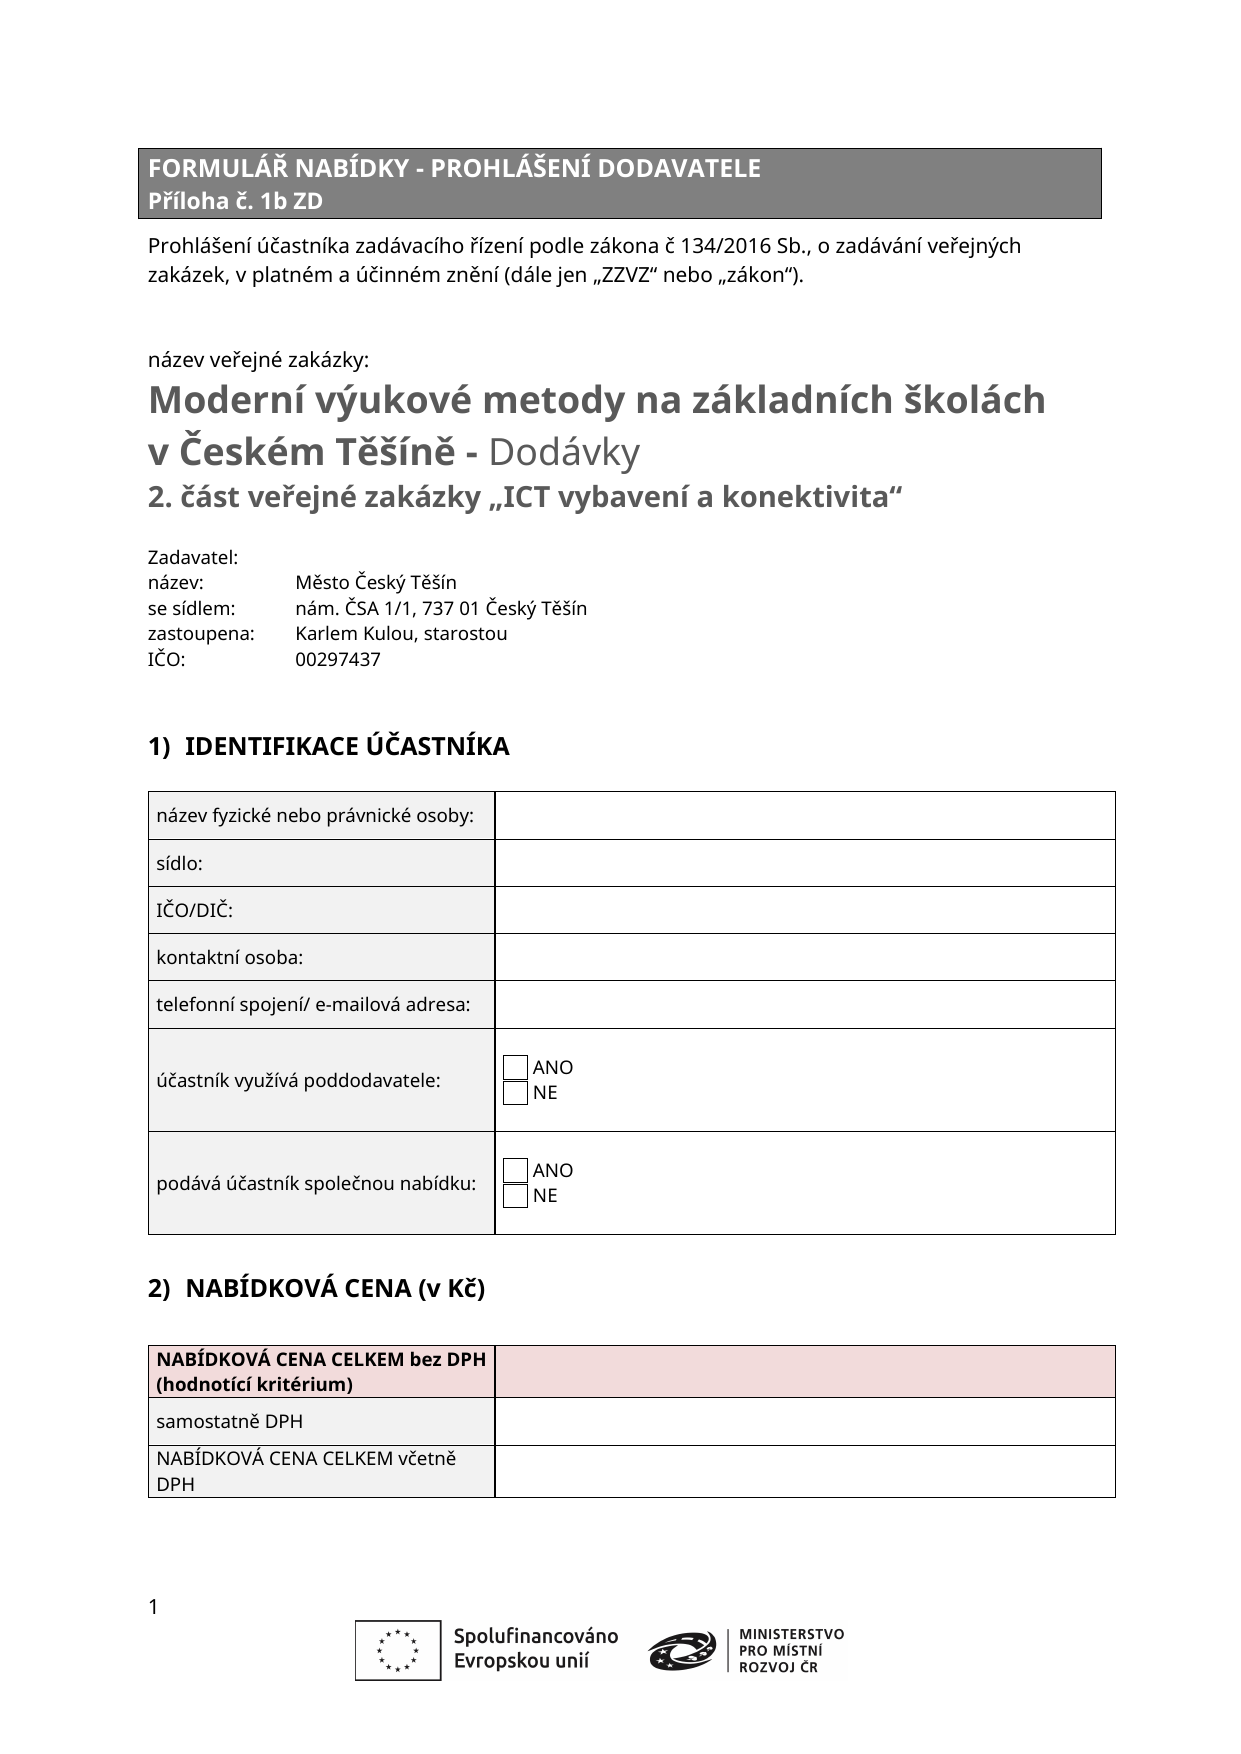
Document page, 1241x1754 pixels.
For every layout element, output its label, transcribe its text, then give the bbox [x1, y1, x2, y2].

table_header [496, 792, 1115, 838]
text zastoupena: Karlem Kulou, starostou [148, 621, 1093, 646]
table_cell [496, 934, 1115, 980]
text FORMULÁŘ NABÍDKY - PROHLÁŠENÍ DODAVATELE [139, 149, 1101, 182]
table_header název fyzické nebo právnické osoby: [149, 792, 494, 838]
table_header NABÍDKOVÁ CENA CELKEM bez DPH (hodnotící kritérium) [149, 1346, 494, 1397]
table_cell [496, 887, 1115, 933]
table_cell účastník využívá poddodavatele: [149, 1029, 494, 1131]
text název veřejné zakázky: [148, 345, 1093, 374]
text 2. část veřejné zakázky „ICT vybavení a konektivita“ [148, 476, 1093, 516]
table_header [496, 1346, 1115, 1397]
text IČO: 00297437 [148, 646, 1093, 672]
table_cell IČO/DIČ: [149, 887, 494, 933]
text název: Město Český Těšín [148, 569, 1093, 595]
table_cell [496, 1446, 1115, 1497]
table_cell [496, 981, 1115, 1028]
text Příloha č. 1b ZD [139, 182, 1101, 218]
text se sídlem: nám. ČSA 1/1, 737 01 Český Těšín [148, 595, 1093, 621]
table_cell podává účastník společnou nabídku: [149, 1132, 494, 1234]
table_cell [496, 1398, 1115, 1444]
table_cell kontaktní osoba: [149, 934, 494, 980]
table_cell ANO NE [496, 1029, 1115, 1131]
text Prohlášení účastníka zadávacího řízení podle zákona č 134/2016 Sb., o zadávání veřejných zakázek, v platném a účinném znění (dále jen „ZZVZ“ nebo „zákon“). [148, 232, 1093, 288]
subtitle identifikace účastníka [148, 729, 510, 763]
picture [355, 1620, 848, 1681]
table_cell sídlo: [149, 840, 494, 886]
text Moderní výukové metody na základních školách v Českém Těšíně - Dodávky [148, 374, 1093, 476]
table_cell NABÍDKOVÁ CENA CELKEM včetně DPH [149, 1446, 494, 1497]
table_cell ANO NE [496, 1132, 1115, 1234]
table_cell telefonní spojení/ e-mailová adresa: [149, 981, 494, 1028]
table_cell samostatně DPH [149, 1398, 494, 1444]
subtitle NABÍDKOVÁ CENA (v Kč) [148, 1270, 485, 1304]
text Zadavatel: [148, 544, 1093, 569]
table_cell [496, 840, 1115, 886]
